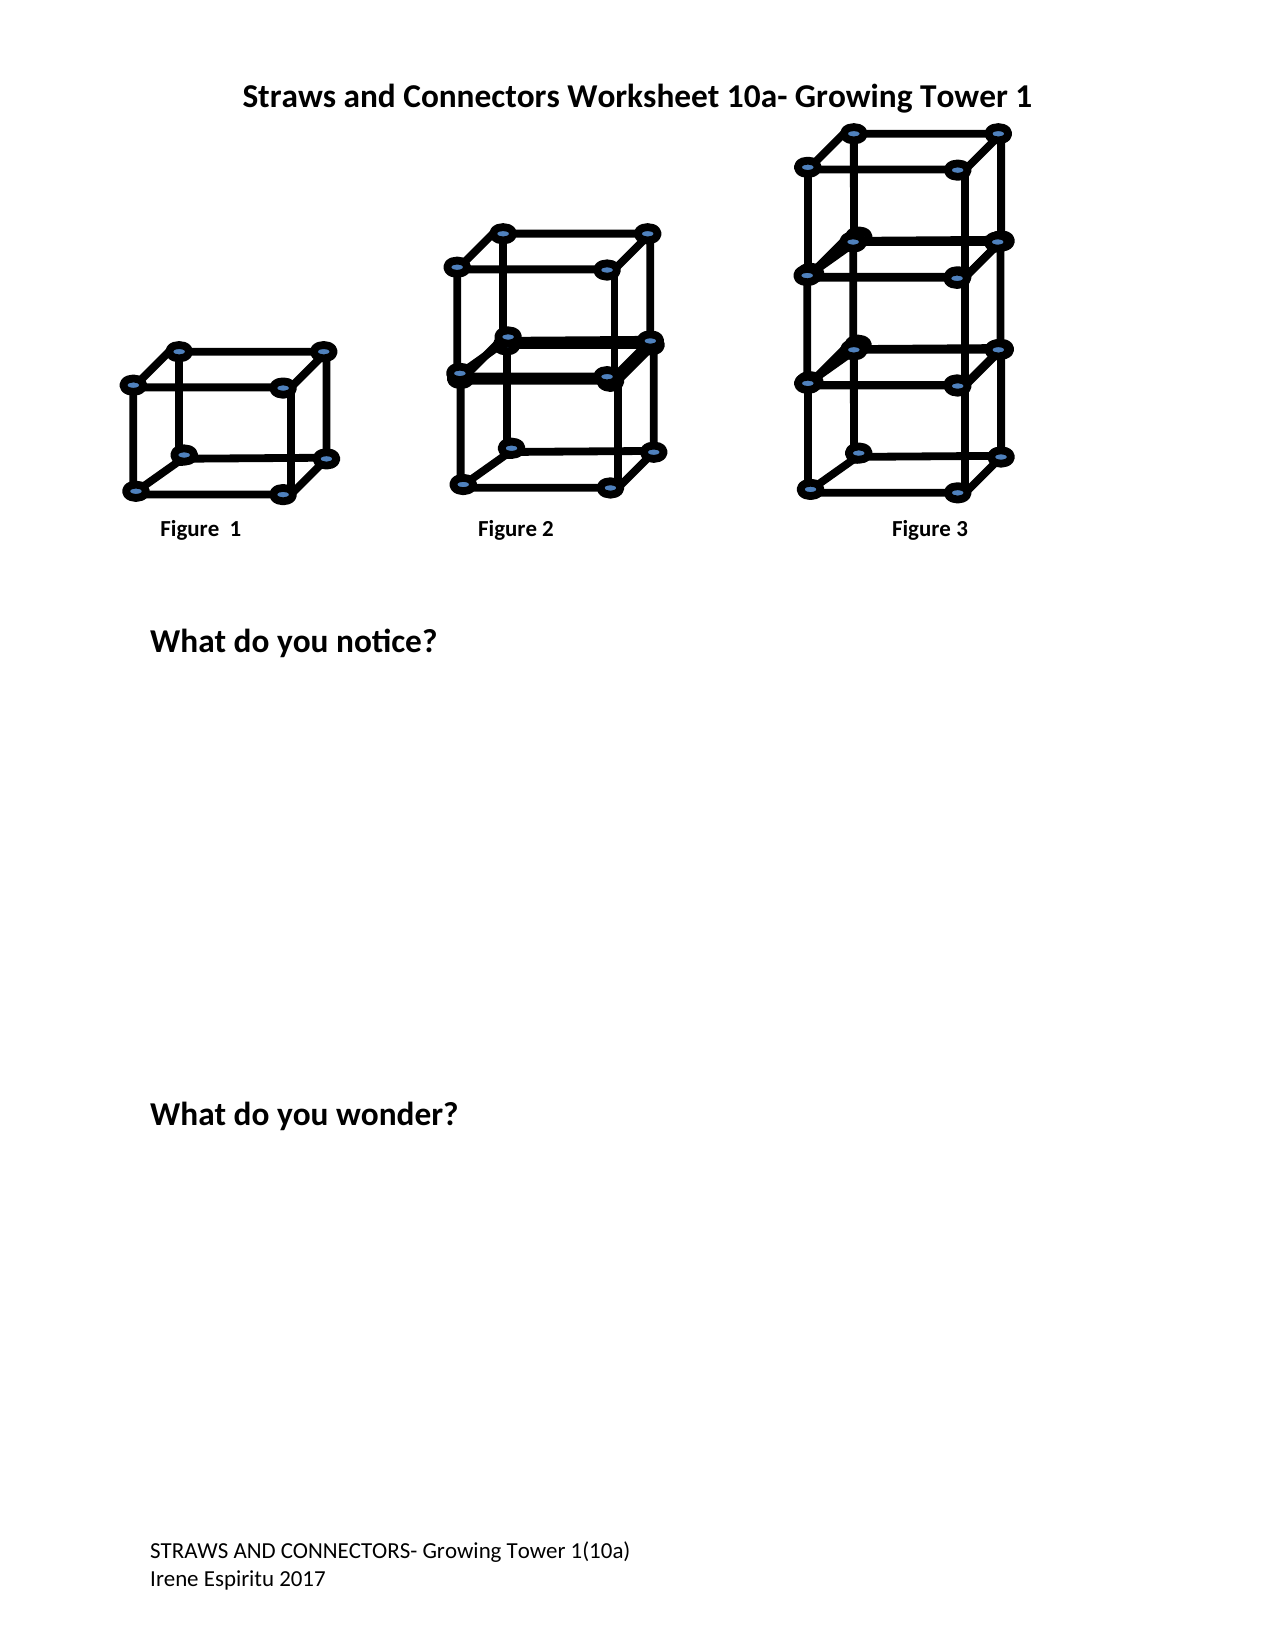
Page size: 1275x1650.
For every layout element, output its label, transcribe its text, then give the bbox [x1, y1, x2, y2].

text Straws and Connectors Worksheet 10a- Growing Tower 1 [150, 75, 1125, 116]
text What do you notice? [150, 620, 1125, 661]
text Figure 1 Figure 2 Figure 3 [150, 514, 1125, 542]
text What do you wonder? [150, 1093, 1125, 1134]
